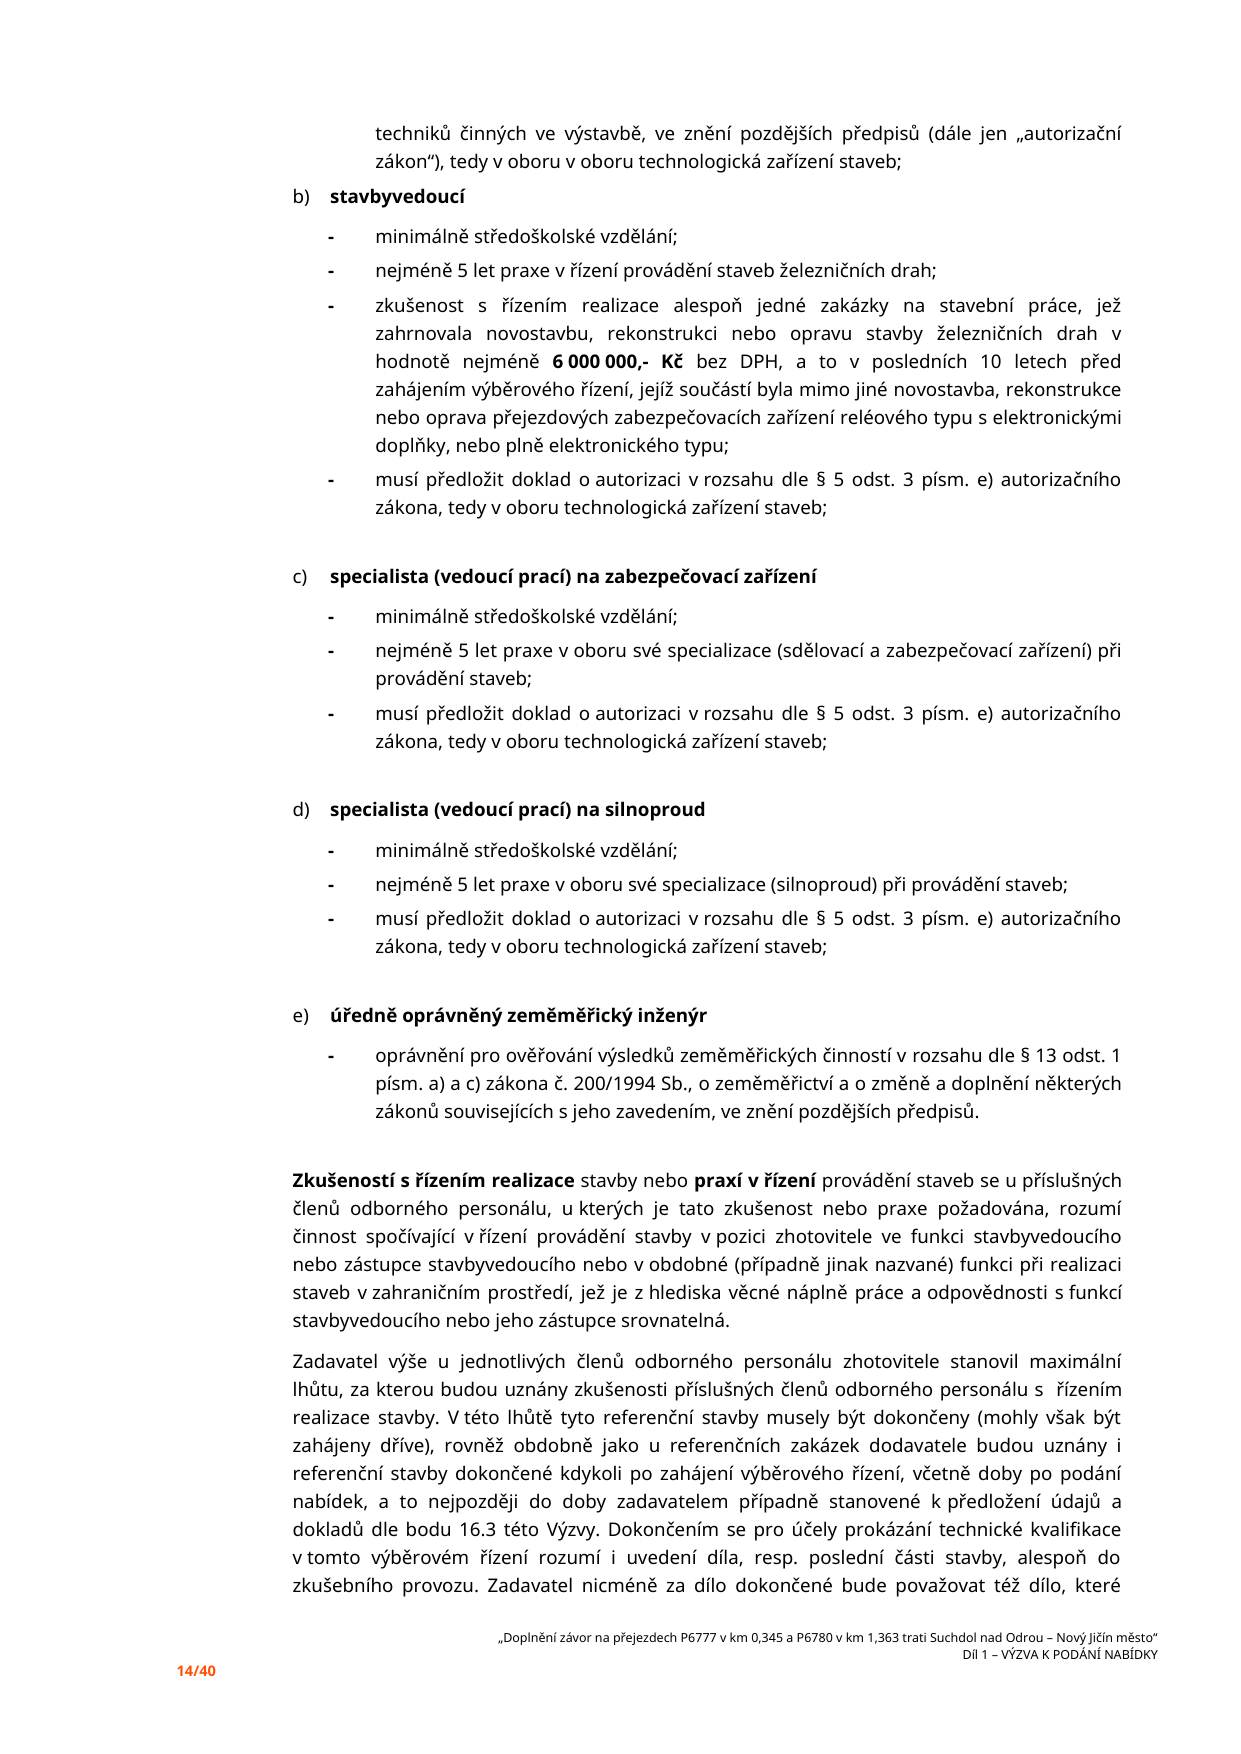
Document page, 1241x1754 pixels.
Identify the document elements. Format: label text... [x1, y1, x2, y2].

list stavbyvedoucí [292, 183, 1122, 208]
text zkušenost s řízením realizace alespoň jedné zakázky na stavební práce, jež zahrnovala novostavbu, rekonstrukci nebo opravu stavby železničních drah v hodnotě nejméně 6 000 000,- Kč bez DPH, a to v posledních 10 letech před zahájením výběrového řízení, jejíž součástí byla mimo jiné novostavba, rekonstrukce nebo oprava přejezdových zabezpečovacích zařízení reléového typu s elektronickými doplňky, nebo plně elektronického typu; [328, 292, 1122, 458]
text nejméně 5 let praxe v oboru své specializace (silnoproud) při provádění staveb; [328, 871, 1122, 897]
text musí předložit doklad o autorizaci v rozsahu dle § 5 odst. 3 písm. e) autorizačního zákona, tedy v oboru technologická zařízení staveb; [328, 906, 1122, 959]
list úředně oprávněný zeměměřický inženýr [292, 1002, 1122, 1028]
text minimálně středoškolské vzdělání; [328, 837, 1122, 863]
text nejméně 5 let praxe v oboru své specializace (sdělovací a zabezpečovací zařízení) při provádění staveb; [328, 638, 1122, 691]
text oprávnění pro ověřování výsledků zeměměřických činností v rozsahu dle § 13 odst. 1 písm. a) a c) zákona č. 200/1994 Sb., o zeměměřictví a o změně a doplnění některých zákonů souvisejících s jeho zavedením, ve znění pozdějších předpisů. [328, 1043, 1122, 1124]
list specialista (vedoucí prací) na zabezpečovací zařízení [292, 563, 1122, 588]
text minimálně středoškolské vzdělání; [328, 603, 1122, 629]
list specialista (vedoucí prací) na silnoproud [292, 797, 1122, 822]
text Zkušeností s řízením realizace stavby nebo praxí v řízení provádění staveb se u příslušných členů odborného personálu, u kterých je tato zkušenost nebo praxe požadována, rozumí činnost spočívající v řízení provádění stavby v pozici zhotovitele ve funkci stavbyvedoucího nebo zástupce stavbyvedoucího nebo v obdobné (případně jinak nazvané) funkci při realizaci staveb v zahraničním prostředí, jež je z hlediska věcné náplně práce a odpovědnosti s funkcí stavbyvedoucího nebo jeho zástupce srovnatelná. [292, 1167, 1122, 1333]
text musí předložit doklad o autorizaci v rozsahu dle § 5 odst. 3 písm. e) autorizačního zákona, tedy v oboru technologická zařízení staveb; [328, 700, 1122, 753]
text musí předložit doklad o autorizaci v rozsahu dle § 5 odst. 3 písm. e) autorizačního zákona, tedy v oboru technologická zařízení staveb; [328, 466, 1122, 520]
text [328, 121, 1122, 174]
text minimálně středoškolské vzdělání; [328, 223, 1122, 249]
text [292, 1348, 1122, 1598]
text nejméně 5 let praxe v řízení provádění staveb železničních drah; [328, 258, 1122, 283]
